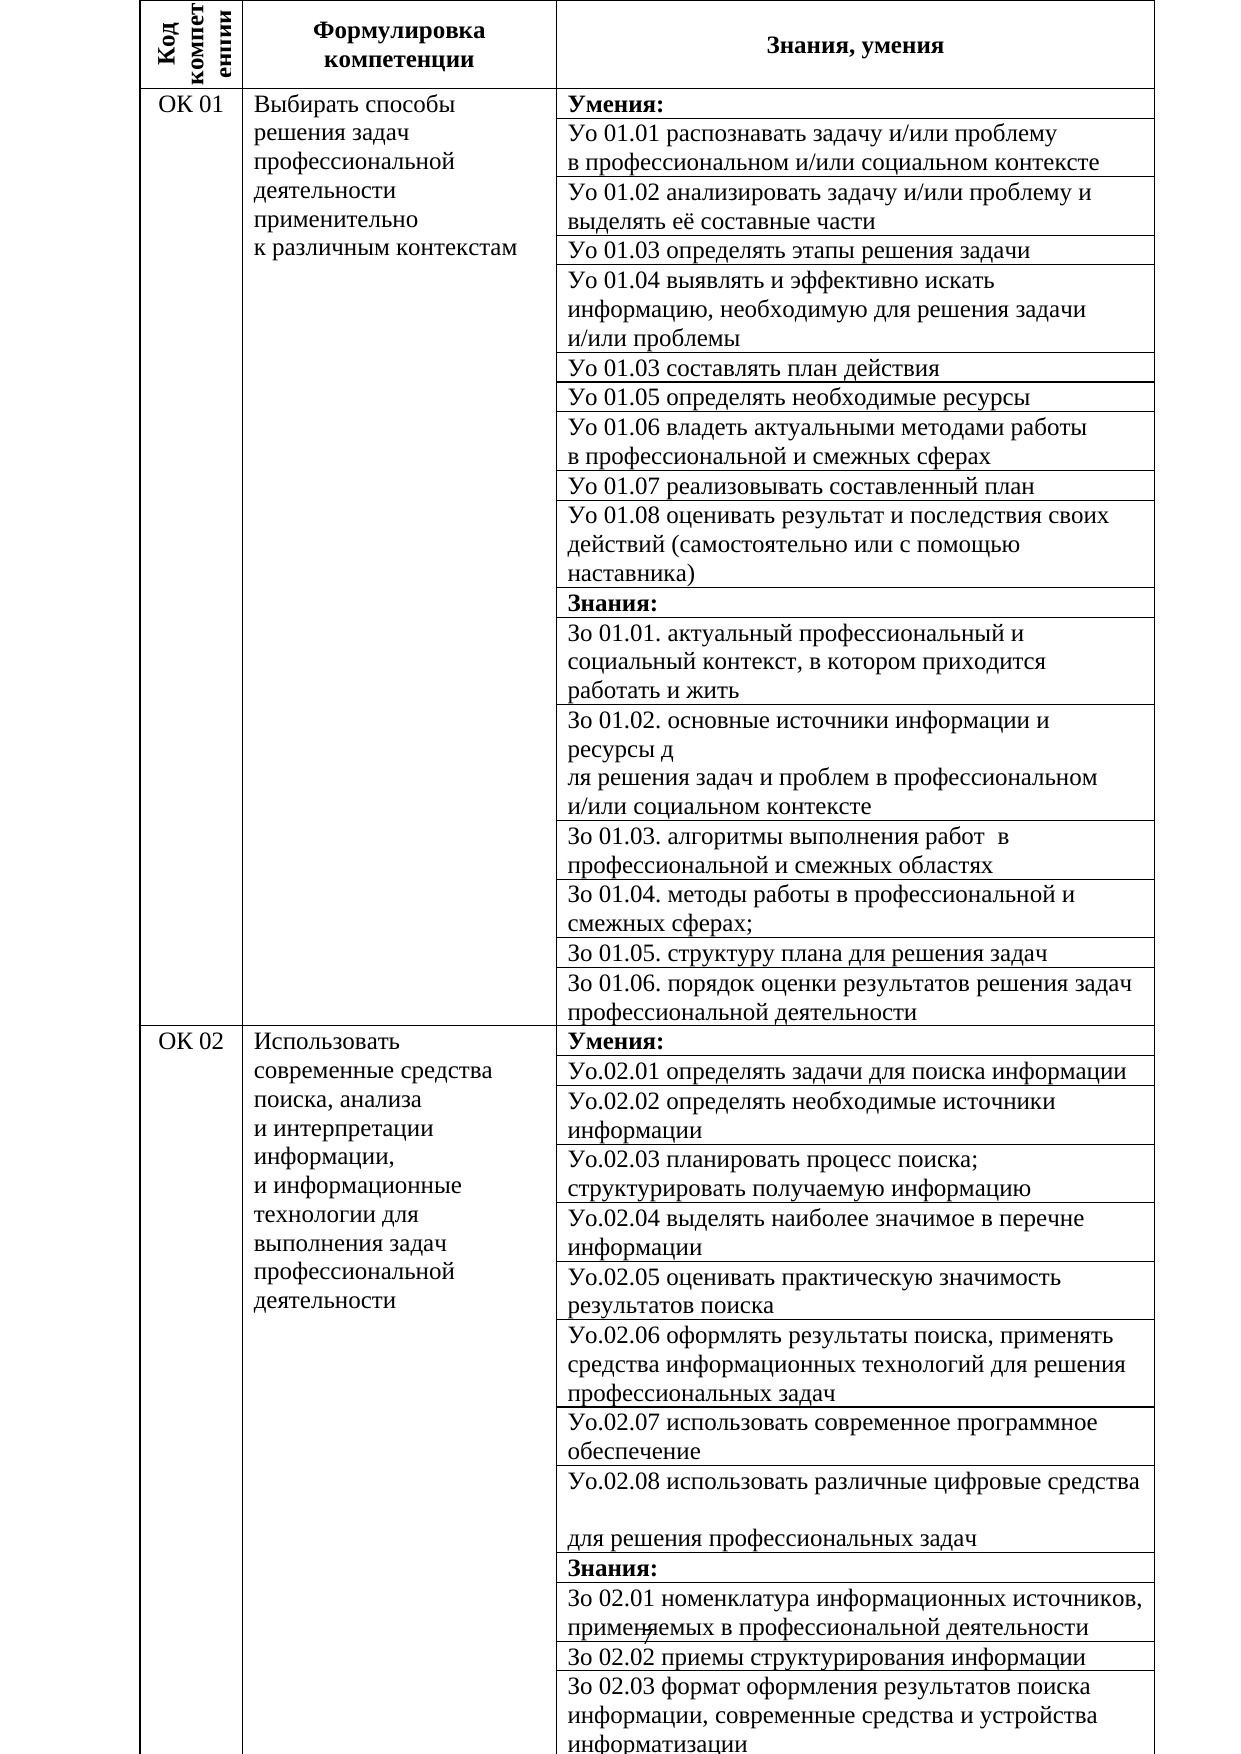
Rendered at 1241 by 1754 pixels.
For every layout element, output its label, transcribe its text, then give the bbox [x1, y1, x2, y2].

table_cell Зо 02.01 номенклатура информационных источников, применяемых в профессиональной деятельности [557, 1583, 1154, 1641]
table_cell Знания: [557, 1553, 1154, 1582]
table_cell Зо 02.02 приемы структурирования информации [557, 1642, 1154, 1670]
table_cell Зо 02.03 формат оформления результатов поиска информации, современные средства и устройства информатизации [557, 1671, 1154, 1754]
table_header Код компетенции [141, 1, 242, 88]
table_cell Зо 01.01. актуальный профессиональный и социальный контекст, в котором приходится работать и жить [557, 618, 1154, 704]
table_cell Уо.02.07 использовать современное программное обеспечение [557, 1408, 1154, 1465]
table_cell Умения: [557, 1026, 1154, 1055]
table_cell Зо 01.06. порядок оценки результатов решения задач профессиональной деятельности [557, 968, 1154, 1025]
table_cell ОК 01 [141, 89, 242, 1025]
table_cell Уо 01.08 оценивать результат и последствия своих действий (самостоятельно или с помощью наставника) [557, 501, 1154, 587]
table_cell Уо 01.02 анализировать задачу и/или проблему и выделять её составные части [557, 177, 1154, 234]
table_cell Уо 01.05 определять необходимые ресурсы [557, 383, 1154, 411]
table_cell Зо 01.02. основные источники информации и ресурсы д ля решения задач и проблем в профессиональном и/или социальном контексте [557, 705, 1154, 820]
table_cell Уо.02.04 выделять наиболее значимое в перечне информации [557, 1203, 1154, 1261]
table_cell Знания: [557, 588, 1154, 617]
table_cell ОК 02 [141, 1026, 242, 1754]
table_cell Уо 01.03 составлять план действия [557, 353, 1154, 381]
table_cell Уо 01.01 распознавать задачу и/или проблему в профессиональном и/или социальном контексте [557, 119, 1154, 176]
table_cell Уо 01.03 определять этапы решения задачи [557, 236, 1154, 264]
table_cell Зо 01.04. методы работы в профессиональной и смежных сферах; [557, 880, 1154, 937]
table_cell Уо.02.03 планировать процесс поиска; структурировать получаемую информацию [557, 1145, 1154, 1202]
table_cell Зо 01.05. структуру плана для решения задач [557, 938, 1154, 967]
table_cell Зо 01.03. алгоритмы выполнения работ в профессиональной и смежных областях [557, 821, 1154, 878]
table_cell Уо 01.04 выявлять и эффективно искать информацию, необходимую для решения задачи и/или проблемы [557, 265, 1154, 352]
table_cell Выбирать способы решения задач профессиональной деятельности применительно к различным контекстам [243, 89, 556, 1025]
table_cell Уо 01.07 реализовывать составленный план [557, 471, 1154, 499]
table_cell Уо.02.01 определять задачи для поиска информации [557, 1056, 1154, 1085]
table_cell Умения: [557, 89, 1154, 117]
table_cell Уо 01.06 владеть актуальными методами работы в профессиональной и смежных сферах [557, 412, 1154, 470]
table_cell Уо.02.08 использовать различные цифровые средства для решения профессиональных задач [557, 1466, 1154, 1552]
table_cell Уо.02.02 определять необходимые источники информации [557, 1086, 1154, 1143]
table_cell Использовать современные средства поиска, анализа и интерпретации информации, и информационные технологии для выполнения задач профессиональной деятельности [243, 1026, 556, 1754]
table_header Знания, умения [557, 1, 1154, 88]
table_cell Уо.02.06 оформлять результаты поиска, применять средства информационных технологий для решения профессиональных задач [557, 1320, 1154, 1406]
table_header Формулировка компетенции [243, 1, 556, 88]
table_cell Уо.02.05 оценивать практическую значимость результатов поиска [557, 1262, 1154, 1319]
